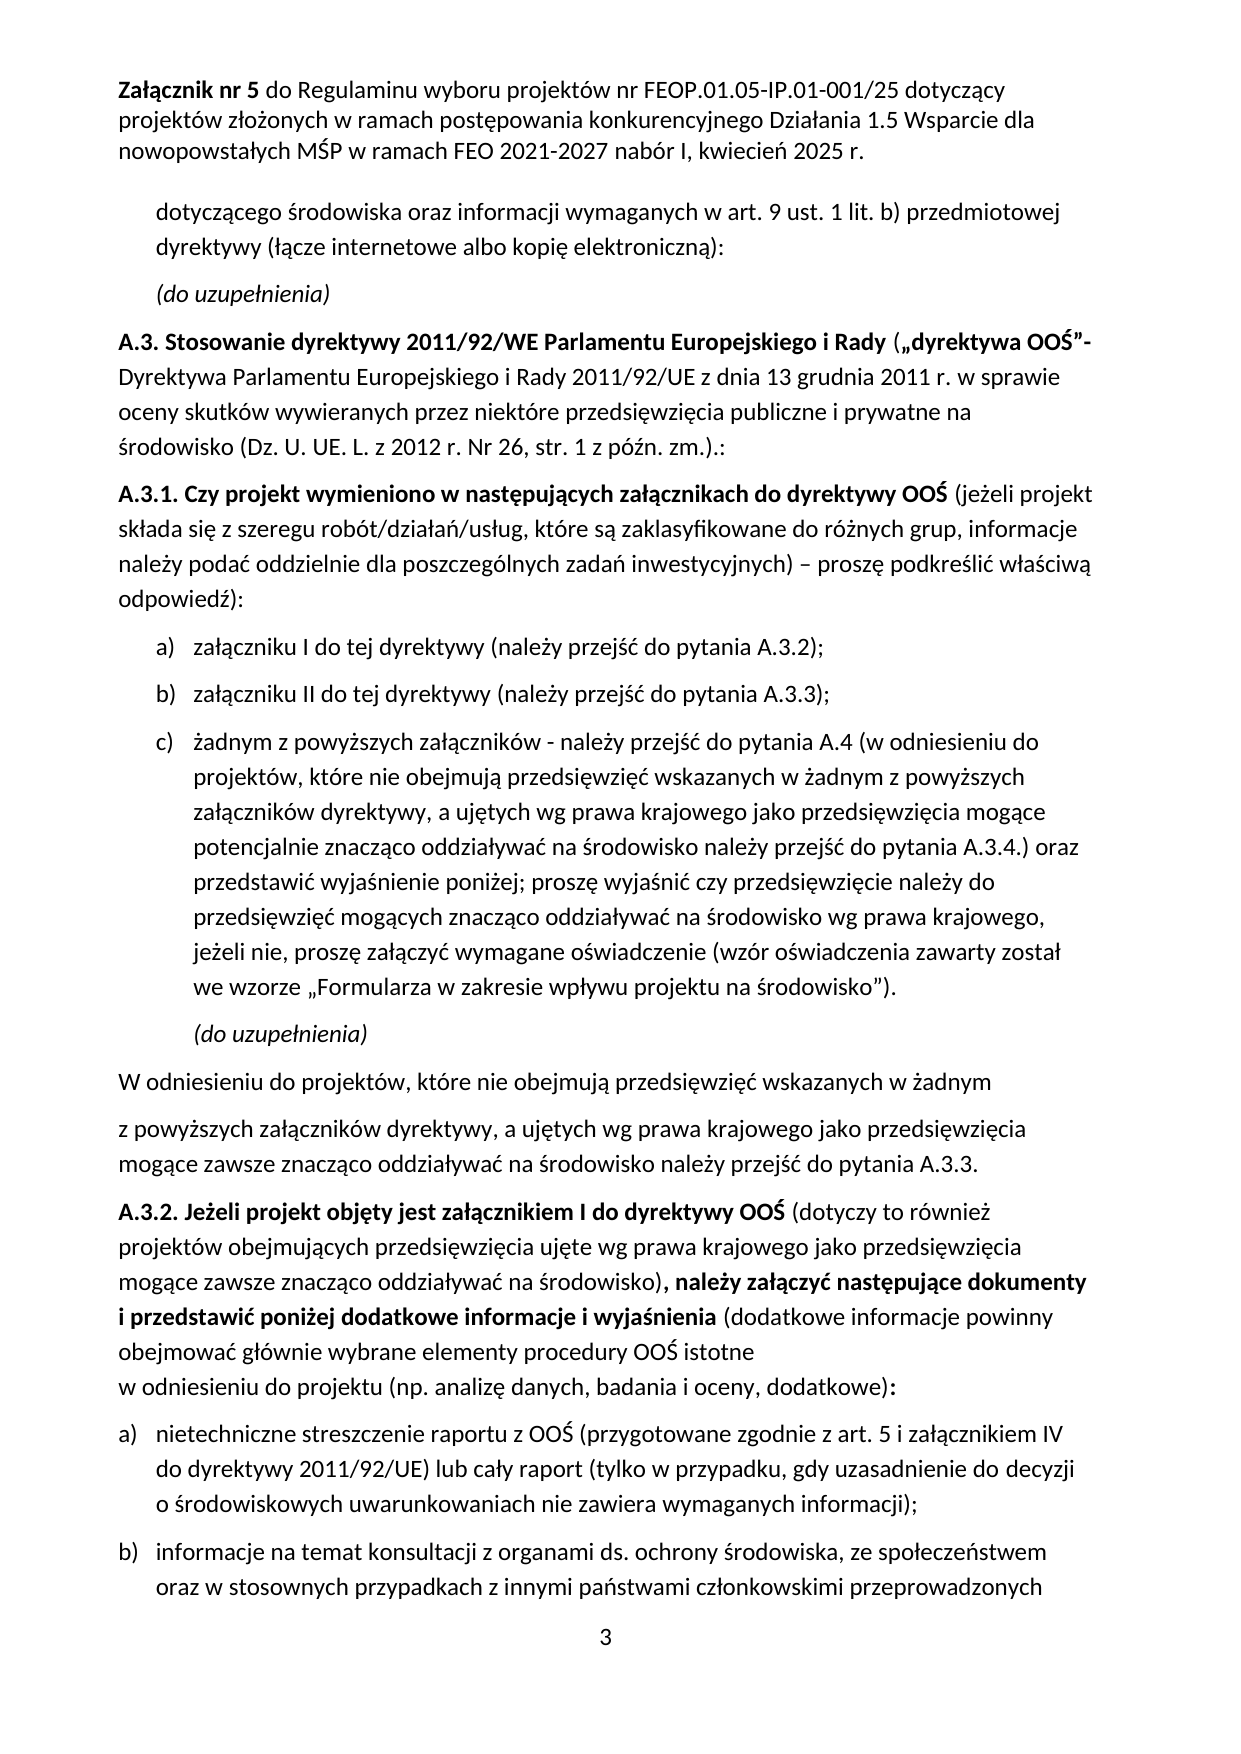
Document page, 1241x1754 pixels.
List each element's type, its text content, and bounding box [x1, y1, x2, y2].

list (do uzupełnienia) [156, 278, 1093, 309]
text A.3. Stosowanie dyrektywy 2011/92/WE Parlamentu Europejskiego i Rady („dyrektywa OOŚ”- Dyrektywa Parlamentu Europejskiego i Rady 2011/92/UE z dnia 13 grudnia 2011 r. w sprawie oceny skutków wywieranych przez niektóre przedsięwzięcia publiczne i prywatne na środowisko (Dz. U. UE. L. z 2012 r. Nr 26, str. 1 z późn. zm.).: [118, 326, 1093, 461]
text W odniesieniu do projektów, które nie obejmują przedsięwzięć wskazanych w żadnym [118, 1066, 1093, 1096]
list nietechniczne streszczenie raportu z OOŚ (przygotowane zgodnie z art. 5 i załącznikiem IV do dyrektywy 2011/92/UE) lub cały raport (tylko w przypadku, gdy uzasadnienie do decyzji o środowiskowych uwarunkowaniach nie zawiera wymaganych informacji); [118, 1418, 1093, 1519]
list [118, 196, 1093, 261]
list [118, 1536, 1093, 1601]
text z powyższych załączników dyrektywy, a ujętych wg prawa krajowego jako przedsięwzięcia mogące zawsze znacząco oddziaływać na środowisko należy przejść do pytania A.3.3. [118, 1113, 1093, 1179]
text A.3.2. Jeżeli projekt objęty jest załącznikiem I do dyrektywy OOŚ (dotyczy to również projektów obejmujących przedsięwzięcia ujęte wg prawa krajowego jako przedsięwzięcia mogące zawsze znacząco oddziaływać na środowisko), należy załączyć następujące dokumenty i przedstawić poniżej dodatkowe informacje i wyjaśnienia (dodatkowe informacje powinny obejmować głównie wybrane elementy procedury OOŚ istotne w odniesieniu do projektu (np. analizę danych, badania i oceny, dodatkowe): [118, 1196, 1093, 1401]
text A.3.1. Czy projekt wymieniono w następujących załącznikach do dyrektywy OOŚ (jeżeli projekt składa się z szeregu robót/działań/usług, które są zaklasyfikowane do różnych grup, informacje należy podać oddzielnie dla poszczególnych zadań inwestycyjnych) – proszę podkreślić właściwą odpowiedź): [118, 478, 1093, 614]
list załączniku II do tej dyrektywy (należy przejść do pytania A.3.3); [156, 678, 1093, 709]
list żadnym z powyższych załączników - należy przejść do pytania A.4 (w odniesieniu do projektów, które nie obejmują przedsięwzięć wskazanych w żadnym z powyższych załączników dyrektywy, a ujętych wg prawa krajowego jako przedsięwzięcia mogące potencjalnie znacząco oddziaływać na środowisko należy przejść do pytania A.3.4.) oraz przedstawić wyjaśnienie poniżej; proszę wyjaśnić czy przedsięwzięcie należy do przedsięwzięć mogących znacząco oddziaływać na środowisko wg prawa krajowego, jeżeli nie, proszę załączyć wymagane oświadczenie (wzór oświadczenia zawarty został we wzorze „Formularza w zakresie wpływu projektu na środowisko”). [156, 726, 1093, 1001]
list (do uzupełnienia) [193, 1018, 1093, 1049]
list załączniku I do tej dyrektywy (należy przejść do pytania A.3.2); [156, 631, 1093, 661]
